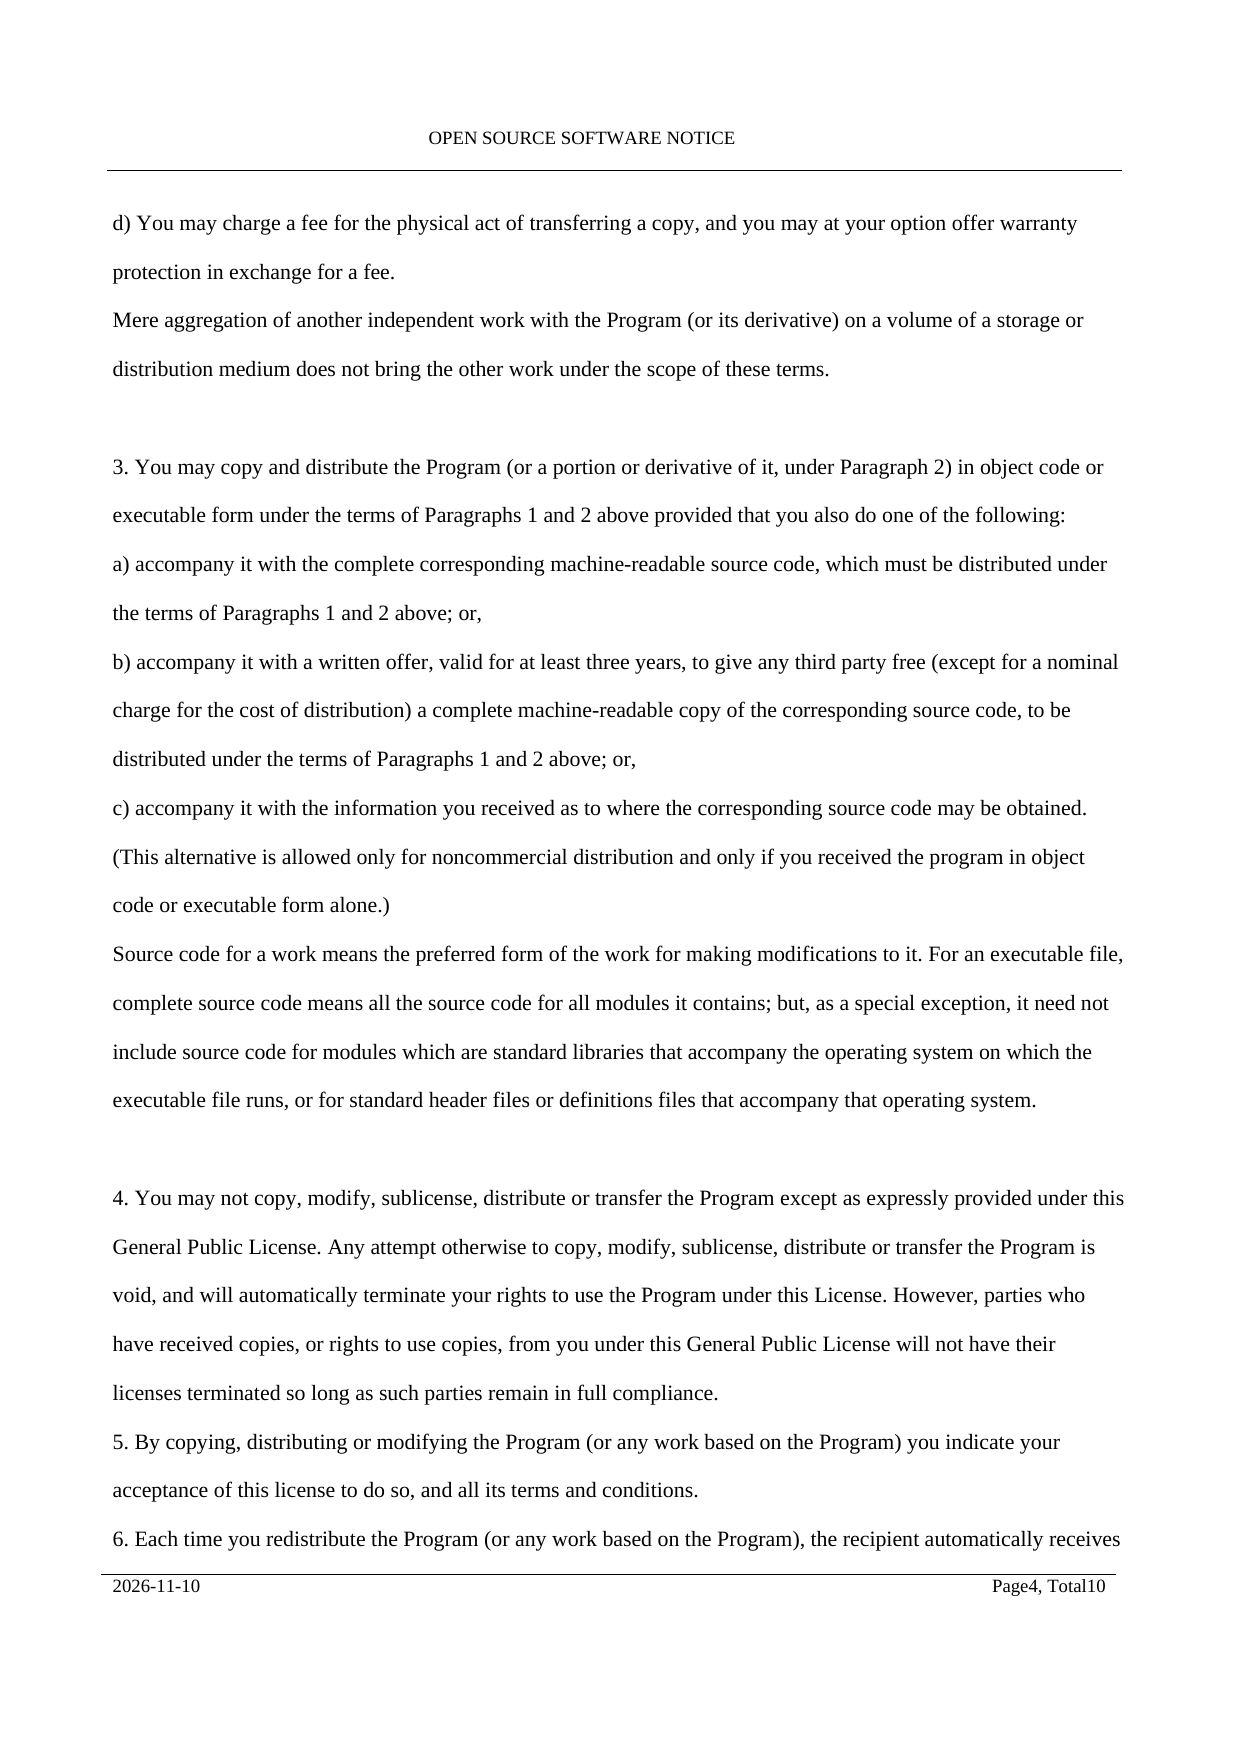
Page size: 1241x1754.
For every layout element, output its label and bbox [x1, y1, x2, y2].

text [112, 206, 1128, 1555]
